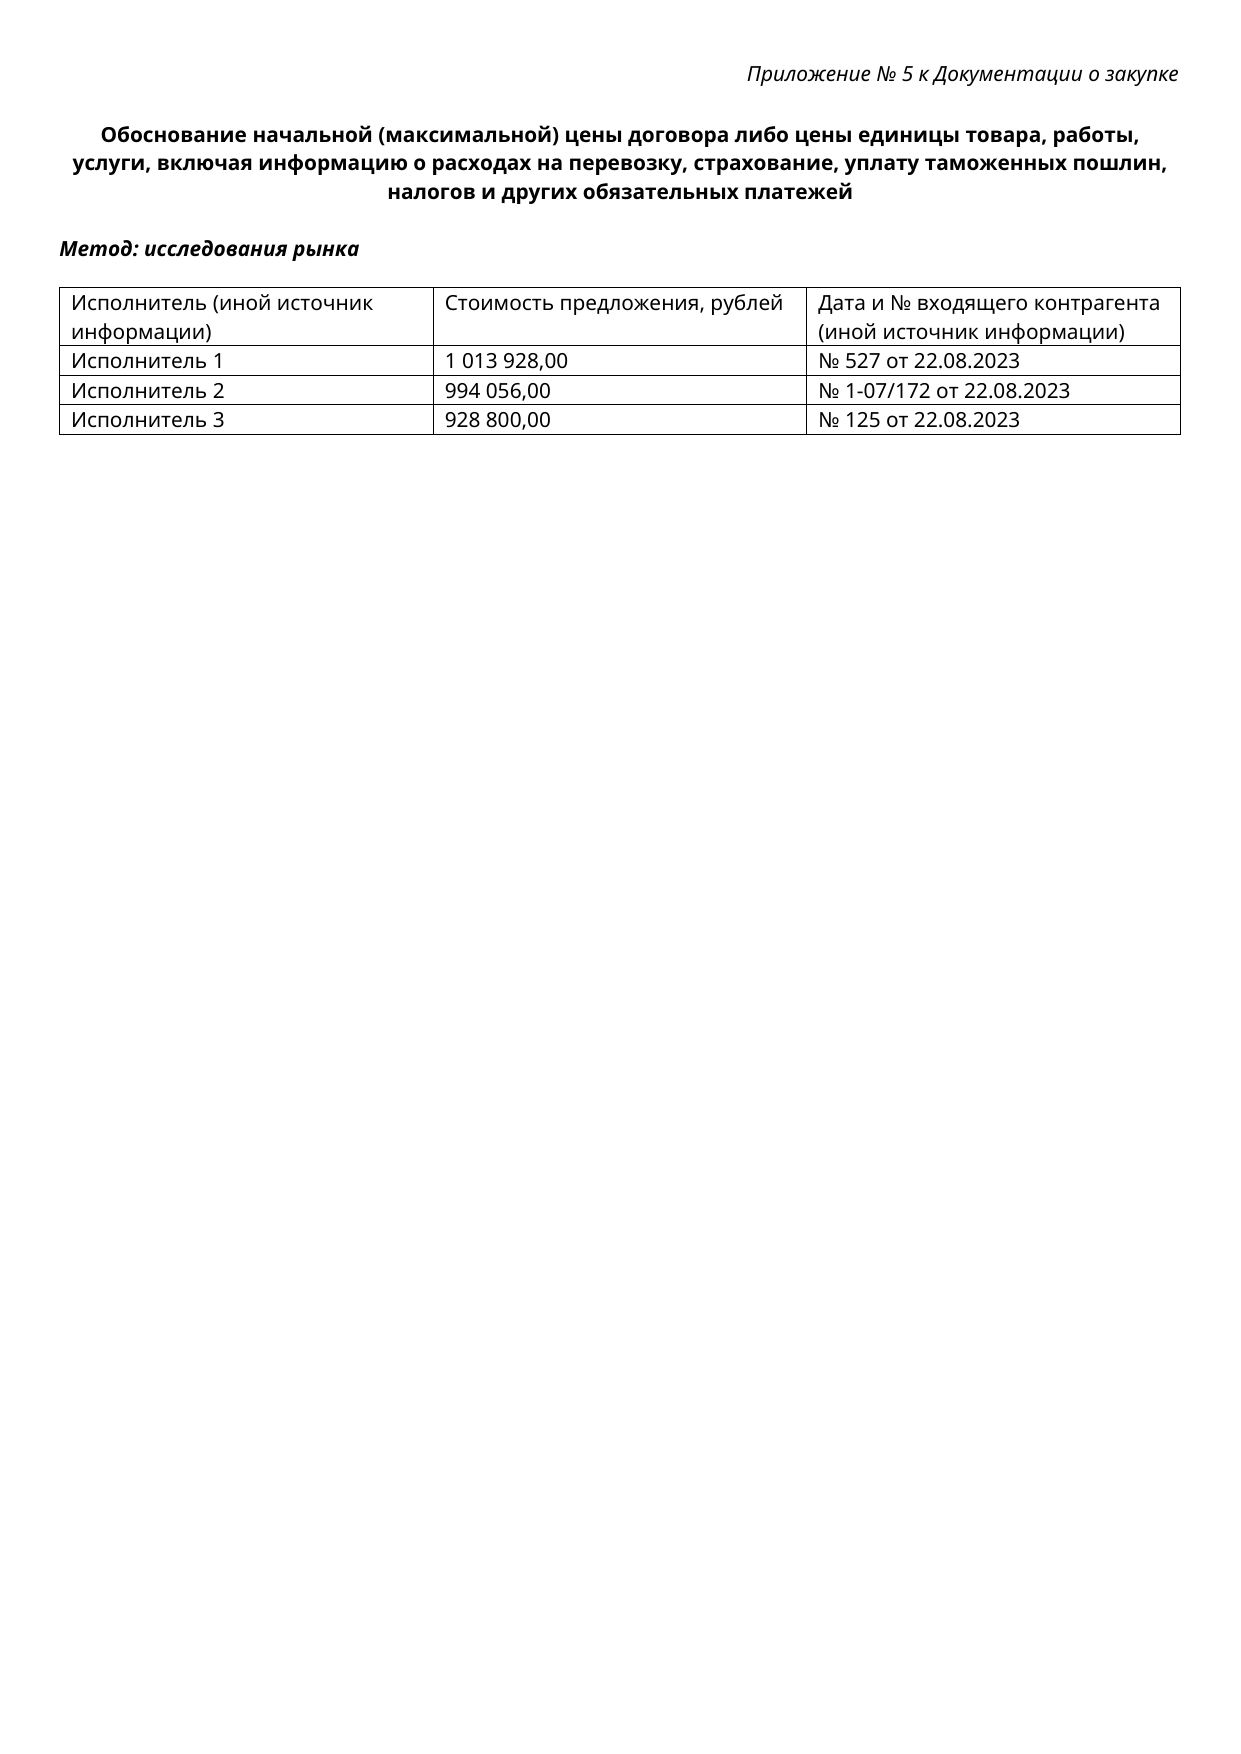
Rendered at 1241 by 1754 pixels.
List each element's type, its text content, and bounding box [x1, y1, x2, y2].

table_cell № 125 от 22.08.2023 [807, 405, 1180, 434]
table_cell 928 800,00 [434, 405, 806, 434]
table_cell № 1-07/172 от 22.08.2023 [807, 376, 1180, 404]
table_cell № 527 от 22.08.2023 [807, 346, 1180, 375]
table_cell Исполнитель 3 [60, 405, 433, 434]
table_header Дата и № входящего контрагента (иной источник информации) [807, 288, 1180, 345]
list Приложение № 5 к Документации о закупке [134, 59, 1181, 87]
table_cell 1 013 928,00 [434, 346, 806, 375]
table_cell Исполнитель 1 [60, 346, 433, 375]
table_cell 994 056,00 [434, 376, 806, 404]
table_cell Исполнитель 2 [60, 376, 433, 404]
table_header Исполнитель (иной источник информации) [60, 288, 433, 345]
table_header Стоимость предложения, рублей [434, 288, 806, 345]
text Обоснование начальной (максимальной) цены договора либо цены единицы товара, работы, услуги, включая информацию о расходах на перевозку, страхование, уплату таможенных пошлин, налогов и других обязательных платежей [59, 120, 1181, 205]
text Метод: исследования рынка [59, 234, 1181, 262]
